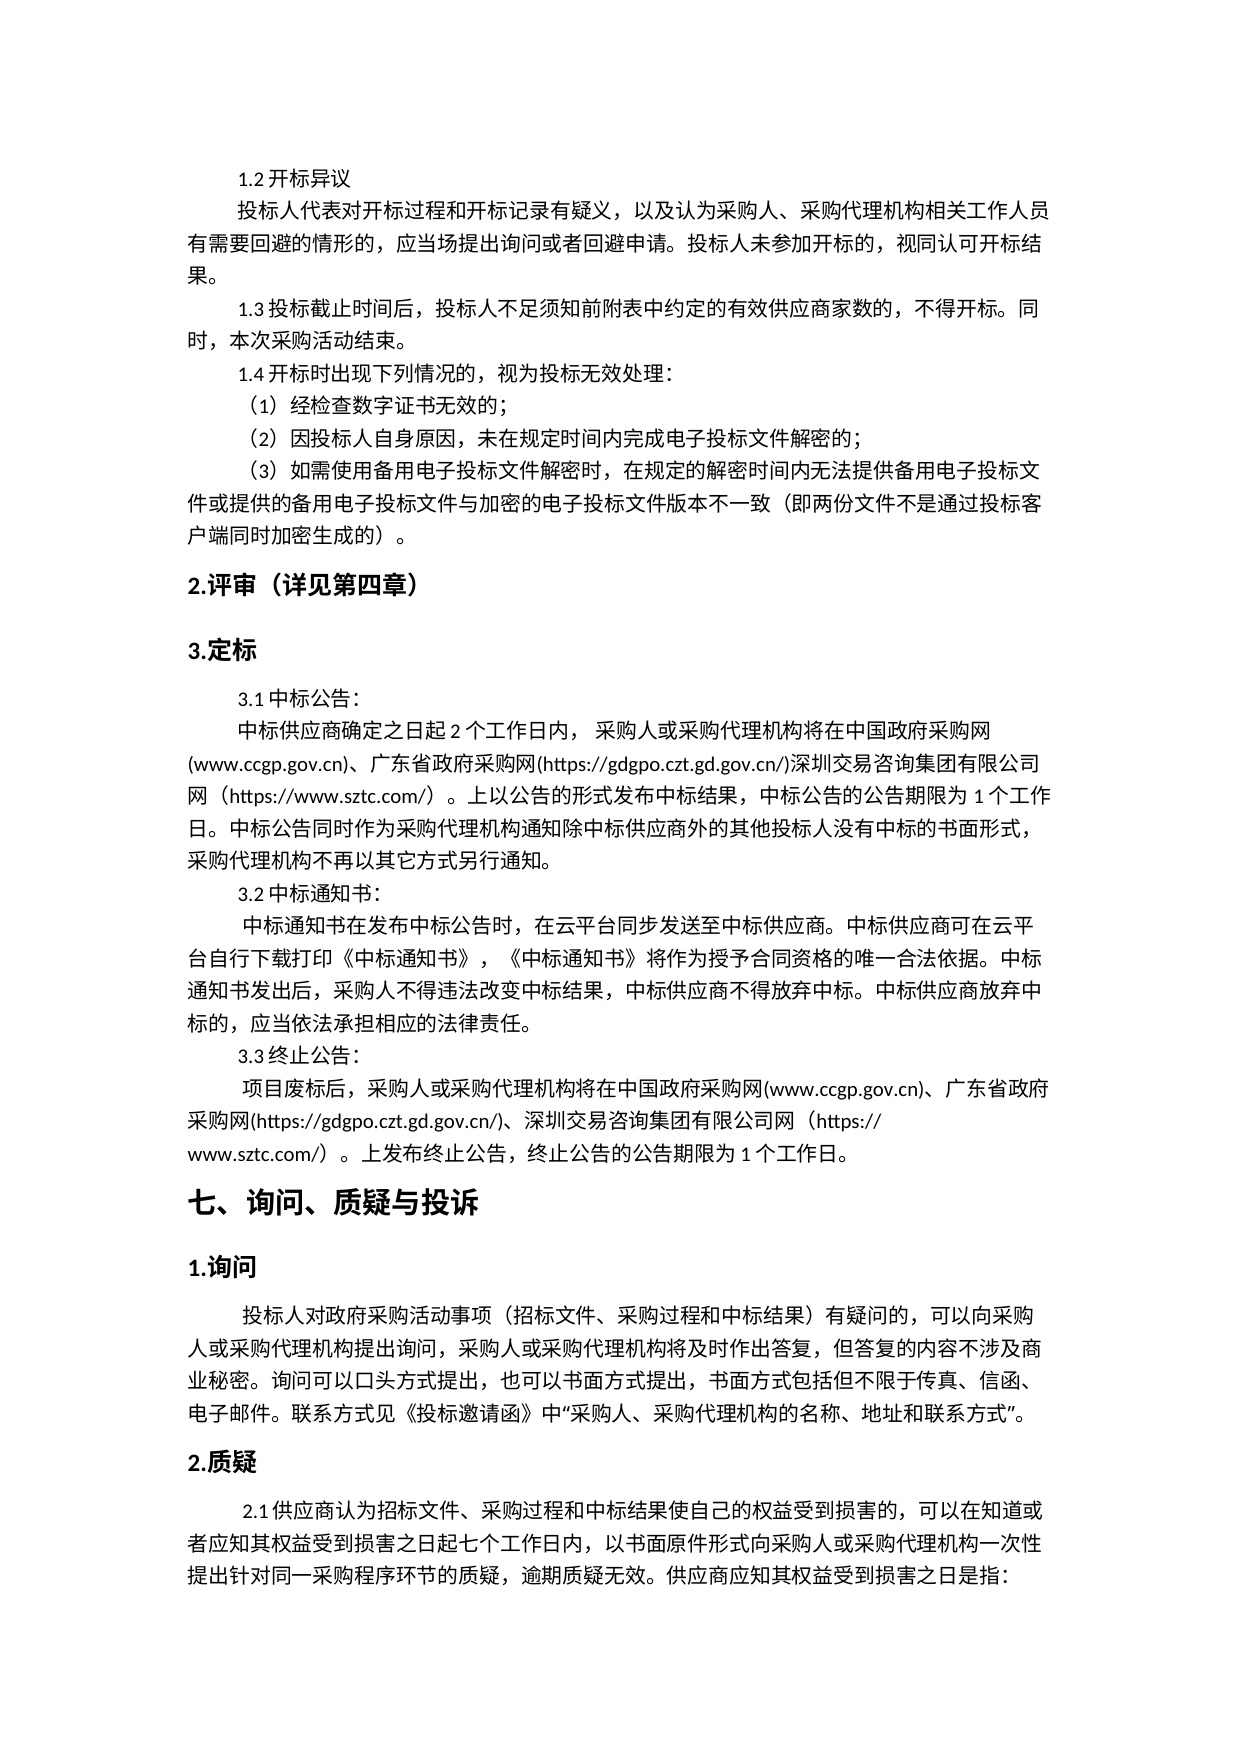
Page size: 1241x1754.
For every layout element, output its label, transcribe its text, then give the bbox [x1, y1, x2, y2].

text 3.2中标通知书： [187, 877, 1053, 909]
text 中标供应商确定之日起2个工作日内， 采购人或采购代理机构将在中国政府采购网(www.ccgp.gov.cn)、广东省政府采购网(https://gdgpo.czt.gd.gov.cn/)深圳交易咨询集团有限公司网（https://www.sztc.com/）。上以公告的形式发布中标结果，中标公告的公告期限为 1 个工作日。中标公告同时作为采购代理机构通知除中标供应商外的其他投标人没有中标的书面形式，采购代理机构不再以其它方式另行通知。 [187, 714, 1053, 877]
text 投标人代表对开标过程和开标记录有疑义，以及认为采购人、采购代理机构相关工作人员有需要回避的情形的，应当场提出询问或者回避申请。投标人未参加开标的，视同认可开标结果。 [187, 194, 1053, 292]
text 投标人对政府采购活动事项（招标文件、采购过程和中标结果）有疑问的，可以向采购人或采购代理机构提出询问，采购人或采购代理机构将及时作出答复，但答复的内容不涉及商业秘密。询问可以口头方式提出，也可以书面方式提出，书面方式包括但不限于传真、信函、电子邮件。联系方式见《投标邀请函》中“采购人、采购代理机构的名称、地址和联系方式”。 [187, 1299, 1053, 1429]
text 3.1中标公告： [187, 682, 1053, 714]
text 3.3终止公告： [187, 1039, 1053, 1072]
text 3.定标 [187, 617, 1053, 682]
text 1.2开标异议 [187, 162, 1053, 194]
text 2.评审（详见第四章） [187, 552, 1053, 617]
text 七、询问、质疑与投诉 [187, 1169, 1053, 1234]
text （3）如需使用备用电子投标文件解密时，在规定的解密时间内无法提供备用电子投标文件或提供的备用电子投标文件与加密的电子投标文件版本不一致（即两份文件不是通过投标客户端同时加密生成的）。 [187, 454, 1053, 552]
text （1）经检查数字证书无效的； [187, 389, 1053, 422]
text 项目废标后，采购人或采购代理机构将在中国政府采购网(www.ccgp.gov.cn)、广东省政府采购网(https://gdgpo.czt.gd.gov.cn/)、深圳交易咨询集团有限公司网（https://www.sztc.com/）。上发布终止公告，终止公告的公告期限为1个工作日。 [187, 1072, 1053, 1169]
text 1.4开标时出现下列情况的，视为投标无效处理： [187, 357, 1053, 389]
text 1.询问 [187, 1234, 1053, 1299]
text 中标通知书在发布中标公告时，在云平台同步发送至中标供应商。中标供应商可在云平台自行下载打印《中标通知书》，《中标通知书》将作为授予合同资格的唯一合法依据。中标通知书发出后，采购人不得违法改变中标结果，中标供应商不得放弃中标。中标供应商放弃中标的，应当依法承担相应的法律责任。 [187, 909, 1053, 1039]
text （2）因投标人自身原因，未在规定时间内完成电子投标文件解密的； [187, 422, 1053, 454]
text 2.质疑 [187, 1429, 1053, 1494]
text 1.3 投标截止时间后，投标人不足须知前附表中约定的有效供应商家数的，不得开标。同时，本次采购活动结束。 [187, 292, 1053, 357]
text 2.1供应商认为招标文件、采购过程和中标结果使自己的权益受到损害的，可以在知道或者应知其权益受到损害之日起七个工作日内，以书面原件形式向采购人或采购代理机构一次性提出针对同一采购程序环节的质疑，逾期质疑无效。供应商应知其权益受到损害之日是指： [187, 1494, 1053, 1592]
